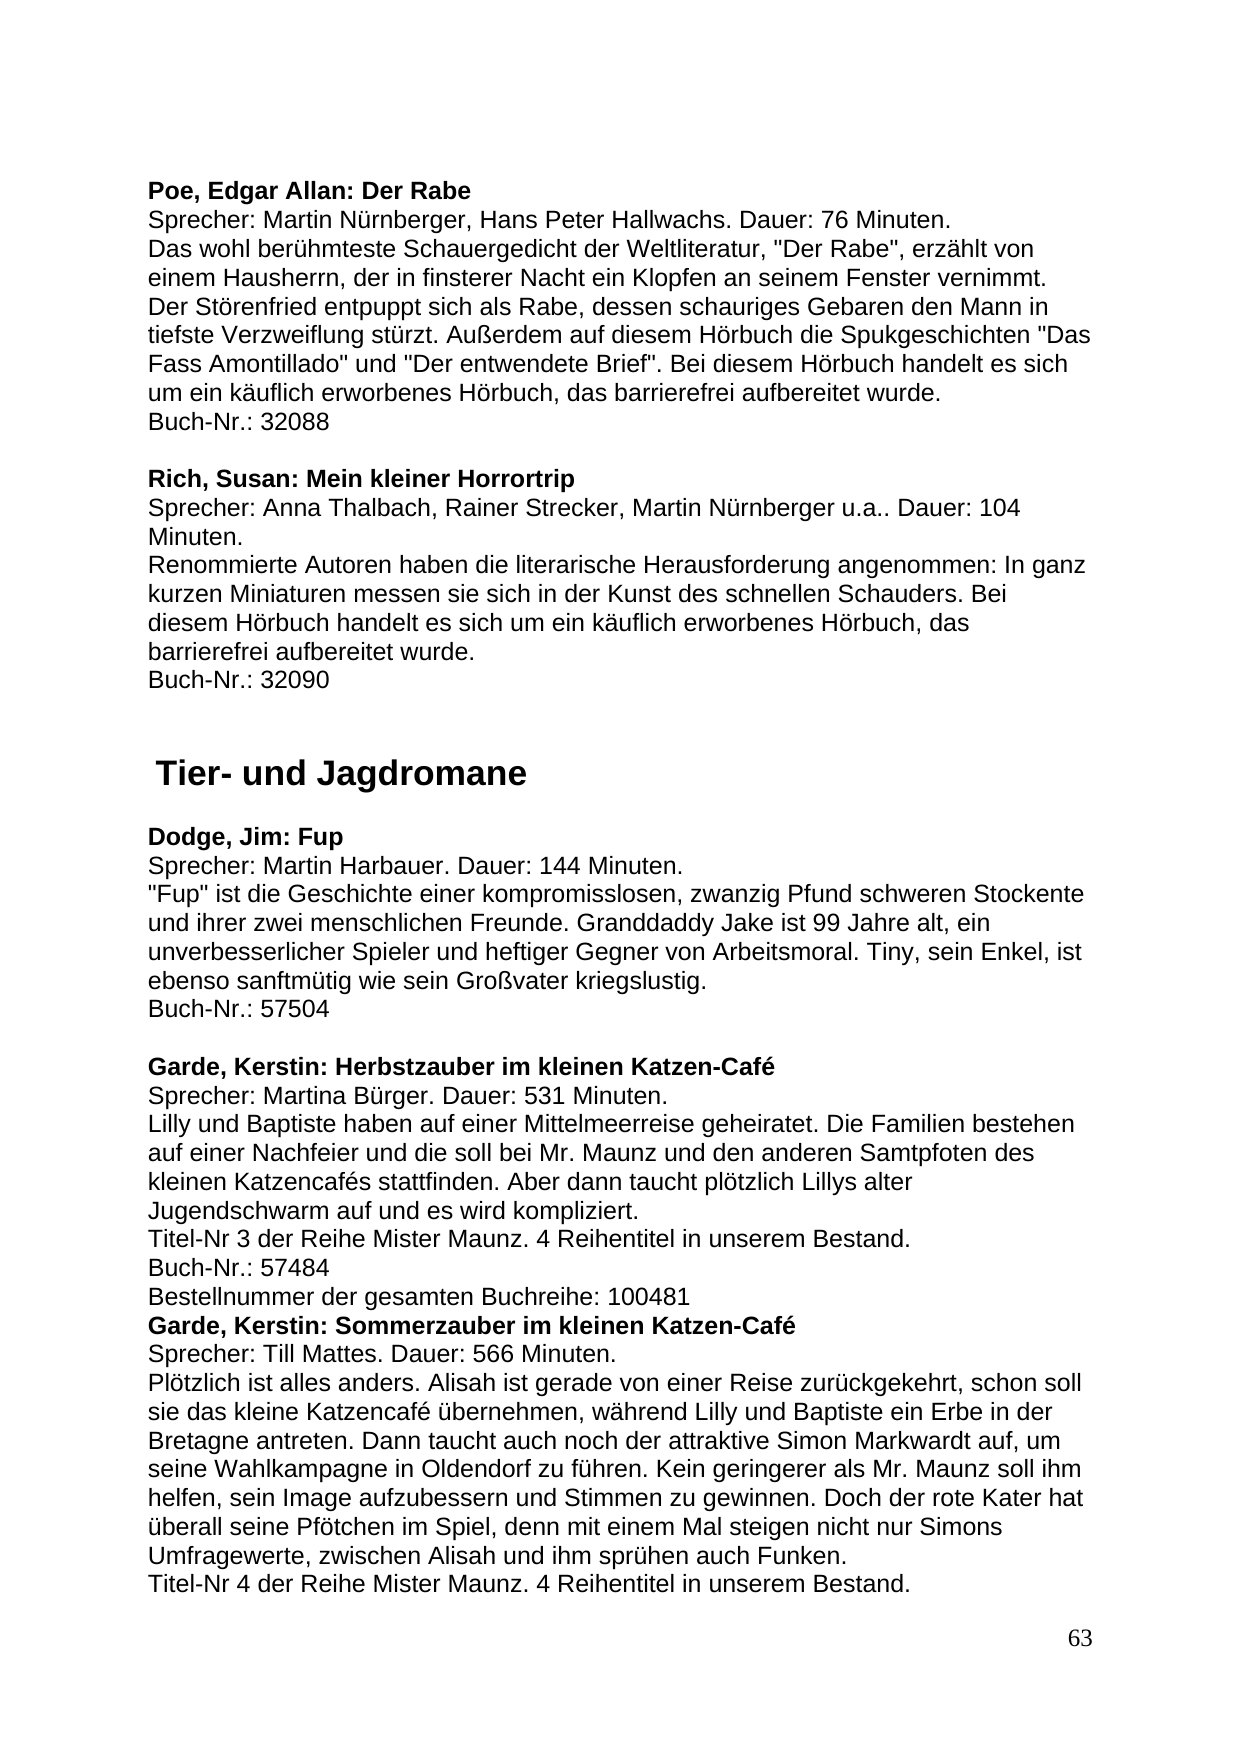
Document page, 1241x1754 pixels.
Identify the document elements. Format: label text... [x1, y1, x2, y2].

text Sprecher: Anna Thalbach, Rainer Strecker, Martin Nürnberger u.a.. Dauer: 104 Minuten. Renommierte Autoren haben die literarische Herausforderung angenommen: In ganz kurzen Miniaturen messen sie sich in der Kunst des schnellen Schauders. Bei diesem Hörbuch handelt es sich um ein käuflich erworbenes Hörbuch, das barrierefrei aufbereitet wurde. Buch-Nr.: 32090 [148, 493, 1093, 694]
text Rich, Susan: Mein kleiner Horrortrip [148, 435, 1093, 493]
text Titel-Nr 3 der Reihe Mister Maunz. 4 Reihentitel in unserem Bestand. [148, 1224, 1093, 1253]
text Sprecher: Till Mattes. Dauer: 566 Minuten. Plötzlich ist alles anders. Alisah ist gerade von einer Reise zurückgekehrt, schon soll sie das kleine Katzencafé übernehmen, während Lilly und Baptiste ein Erbe in der Bretagne antreten. Dann taucht auch noch der attraktive Simon Markwardt auf, um seine Wahlkampagne in Oldendorf zu führen. Kein geringerer als Mr. Maunz soll ihm helfen, sein Image aufzubessern und Stimmen zu gewinnen. Doch der rote Kater hat überall seine Pfötchen im Spiel, denn mit einem Mal steigen nicht nur Simons Umfragewerte, zwischen Alisah und ihm sprühen auch Funken. [148, 1339, 1093, 1569]
text Buch-Nr.: 57484 [148, 1253, 1093, 1282]
text Poe, Edgar Allan: Der Rabe [148, 148, 1093, 205]
text Sprecher: Martina Bürger. Dauer: 531 Minuten. Lilly und Baptiste haben auf einer Mittelmeerreise geheiratet. Die Familien bestehen auf einer Nachfeier und die soll bei Mr. Maunz und den anderen Samtpfoten des kleinen Katzencafés stattfinden. Aber dann taucht plötzlich Lillys alter Jugendschwarm auf und es wird kompliziert. [148, 1081, 1093, 1224]
text Garde, Kerstin: Sommerzauber im kleinen Katzen-Café [148, 1311, 1093, 1339]
text Sprecher: Martin Harbauer. Dauer: 144 Minuten. "Fup" ist die Geschichte einer kompromisslosen, zwanzig Pfund schweren Stockente und ihrer zwei menschlichen Freunde. Granddaddy Jake ist 99 Jahre alt, ein unverbesserlicher Spieler und heftiger Gegner von Arbeitsmoral. Tiny, sein Enkel, ist ebenso sanftmütig wie sein Großvater kriegslustig. Buch-Nr.: 57504 [148, 851, 1093, 1023]
subtitle Tier- und Jagdromane [155, 752, 1093, 793]
text Bestellnummer der gesamten Buchreihe: 100481 [148, 1282, 1093, 1311]
text Titel-Nr 4 der Reihe Mister Maunz. 4 Reihentitel in unserem Bestand. [148, 1569, 1093, 1598]
text Sprecher: Martin Nürnberger, Hans Peter Hallwachs. Dauer: 76 Minuten. Das wohl berühmteste Schauergedicht der Weltliteratur, "Der Rabe", erzählt von einem Hausherrn, der in finsterer Nacht ein Klopfen an seinem Fenster vernimmt. Der Störenfried entpuppt sich als Rabe, dessen schauriges Gebaren den Mann in tiefste Verzweiflung stürzt. Außerdem auf diesem Hörbuch die Spukgeschichten "Das Fass Amontillado" und "Der entwendete Brief". Bei diesem Hörbuch handelt es sich um ein käuflich erworbenes Hörbuch, das barrierefrei aufbereitet wurde. Buch-Nr.: 32088 [148, 205, 1093, 435]
text Dodge, Jim: Fup [148, 822, 1093, 851]
text Garde, Kerstin: Herbstzauber im kleinen Katzen-Café [148, 1023, 1093, 1081]
